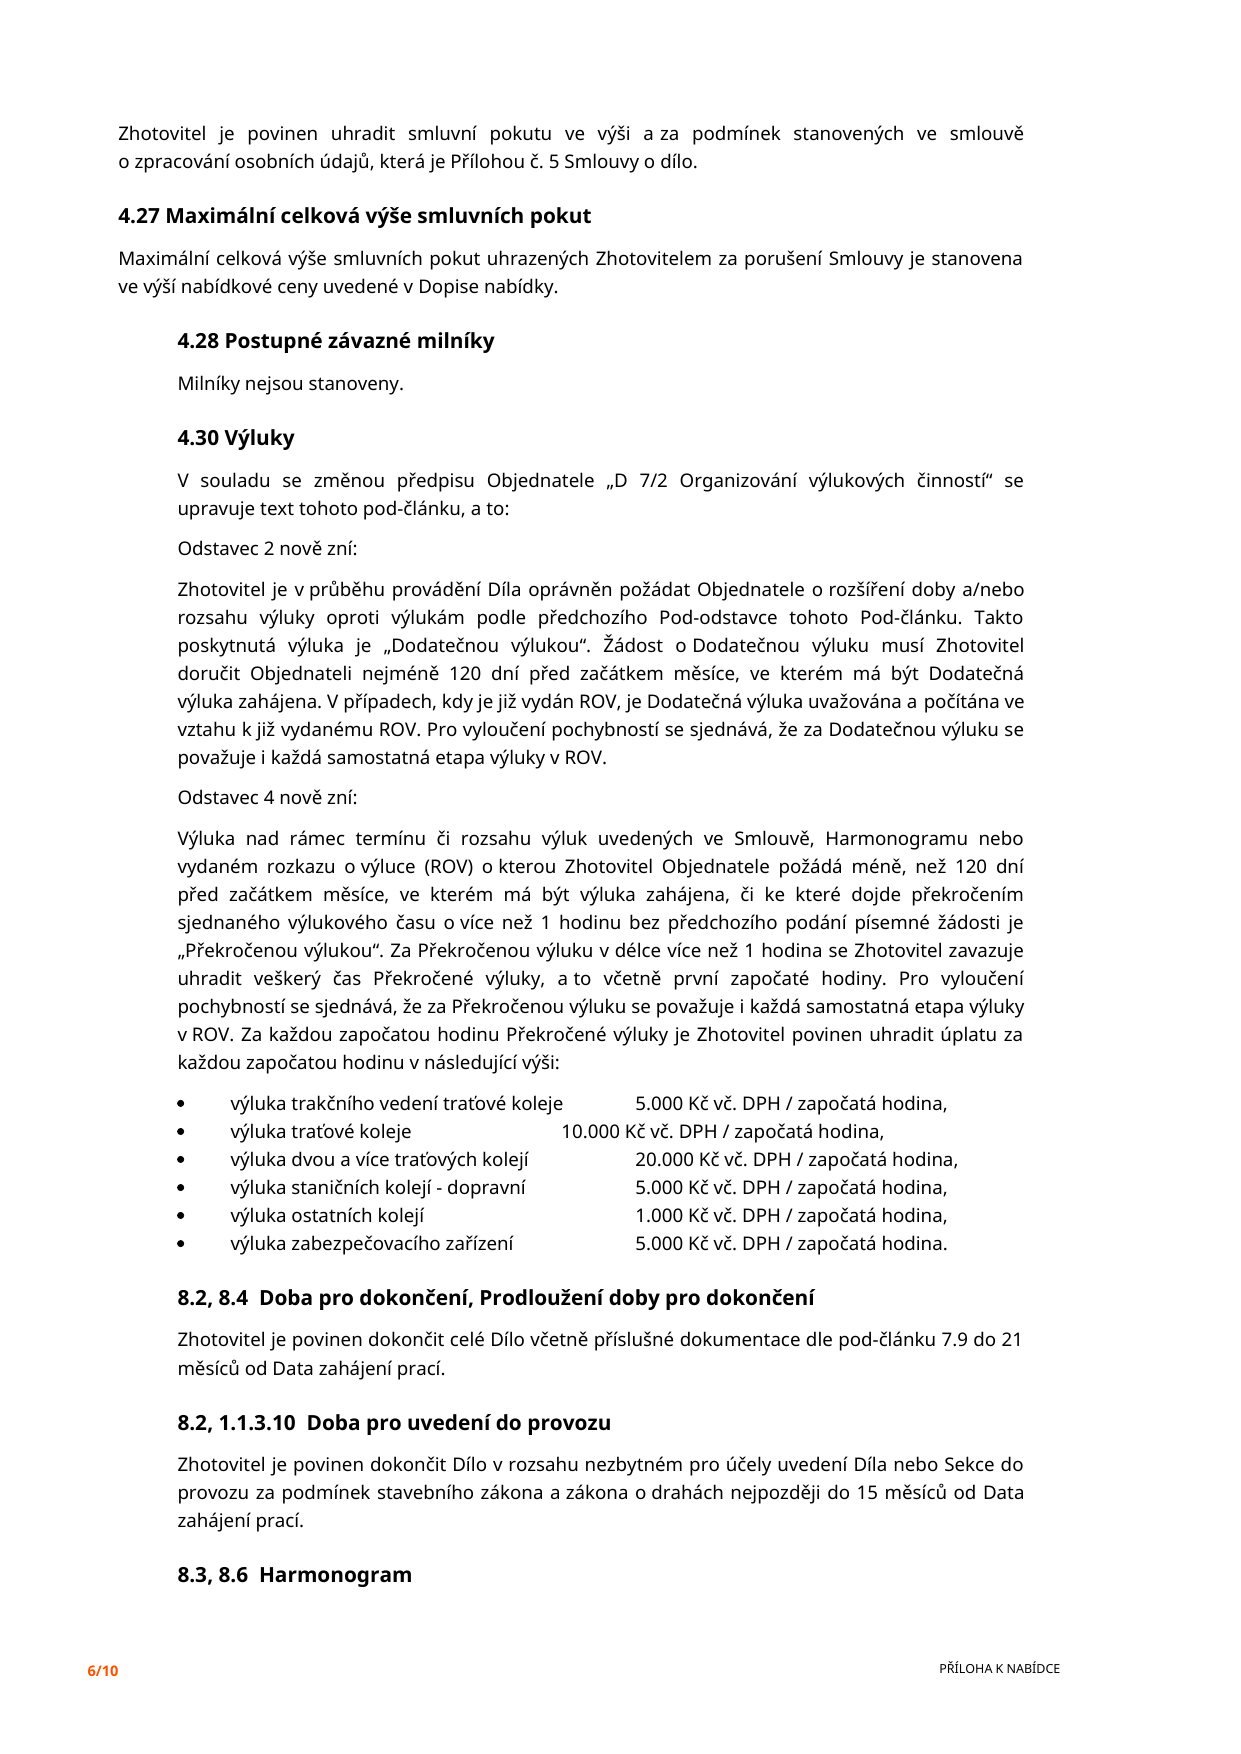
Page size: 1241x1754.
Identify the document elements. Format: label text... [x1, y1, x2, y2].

text výluka staničních kolejí - dopravní 5.000 Kč vč. DPH / započatá hodina, [177, 1174, 1024, 1199]
text 4.28 Postupné závazné milníky [177, 326, 1024, 355]
text výluka ostatních kolejí 1.000 Kč vč. DPH / započatá hodina, [177, 1202, 1024, 1227]
text Výluka nad rámec termínu či rozsahu výluk uvedených ve Smlouvě, Harmonogramu nebo vydaném rozkazu o výluce (ROV) o kterou Zhotovitel Objednatele požádá méně, než 120 dní před začátkem měsíce, ve kterém má být výluka zahájena, či ke které dojde překročením sjednaného výlukového času o více než 1 hodinu bez předchozího podání písemné žádosti je „Překročenou výlukou“. Za Překročenou výluku v délce více než 1 hodina se Zhotovitel zavazuje uhradit veškerý čas Překročené výluky, a to včetně první započaté hodiny. Pro vyloučení pochybností se sjednává, že za Překročenou výluku se považuje i každá samostatná etapa výluky v ROV. Za každou započatou hodinu Překročené výluky je Zhotovitel povinen uhradit úplatu za každou započatou hodinu v následující výši: [177, 825, 1024, 1075]
text výluka traťové koleje 10.000 Kč vč. DPH / započatá hodina, [177, 1118, 1024, 1143]
text V souladu se změnou předpisu Objednatele „D 7/2 Organizování výlukových činností“ se upravuje text tohoto pod-článku, a to: [177, 467, 1024, 521]
text výluka zabezpečovacího zařízení 5.000 Kč vč. DPH / započatá hodina. [177, 1230, 1024, 1256]
text Odstavec 4 nově zní: [177, 785, 1024, 810]
text výluka trakčního vedení traťové koleje 5.000 Kč vč. DPH / započatá hodina, [177, 1090, 1024, 1115]
text Zhotovitel je povinen dokončit Dílo v rozsahu nezbytném pro účely uvedení Díla nebo Sekce do provozu za podmínek stavebního zákona a zákona o drahách nejpozději do 15 měsíců od Data zahájení prací. [177, 1452, 1024, 1533]
text 8.3, 8.6 Harmonogram [177, 1561, 1024, 1589]
text Maximální celková výše smluvních pokut uhrazených Zhotovitelem za porušení Smlouvy je stanovena ve výší nabídkové ceny uvedené v Dopise nabídky. [118, 245, 1024, 299]
text 4.27 Maximální celková výše smluvních pokut [118, 202, 1024, 230]
text 4.30 Výluky [177, 423, 1024, 452]
text Milníky nejsou stanoveny. [177, 370, 1024, 396]
text 8.2, 8.4 Doba pro dokončení, Prodloužení doby pro dokončení [177, 1283, 1024, 1311]
text výluka dvou a více traťových kolejí 20.000 Kč vč. DPH / započatá hodina, [177, 1146, 1024, 1171]
text Zhotovitel je v průběhu provádění Díla oprávněn požádat Objednatele o rozšíření doby a/nebo rozsahu výluky oproti výlukám podle předchozího Pod-odstavce tohoto Pod-článku. Takto poskytnutá výluka je „Dodatečnou výlukou“. Žádost o Dodatečnou výluku musí Zhotovitel doručit Objednateli nejméně 120 dní před začátkem měsíce, ve kterém má být Dodatečná výluka zahájena. V případech, kdy je již vydán ROV, je Dodatečná výluka uvažována a počítána ve vztahu k již vydanému ROV. Pro vyloučení pochybností se sjednává, že za Dodatečnou výluku se považuje i každá samostatná etapa výluky v ROV. [177, 576, 1024, 770]
text Zhotovitel je povinen dokončit celé Dílo včetně příslušné dokumentace dle pod-článku 7.9 do 21 měsíců od Data zahájení prací. [177, 1327, 1024, 1380]
text Odstavec 2 nově zní: [177, 536, 1024, 561]
text 8.2, 1.1.3.10 Doba pro uvedení do provozu [177, 1408, 1024, 1436]
text Zhotovitel je povinen uhradit smluvní pokutu ve výši a za podmínek stanovených ve smlouvě o zpracování osobních údajů, která je Přílohou č. 5 Smlouvy o dílo. [118, 121, 1024, 174]
